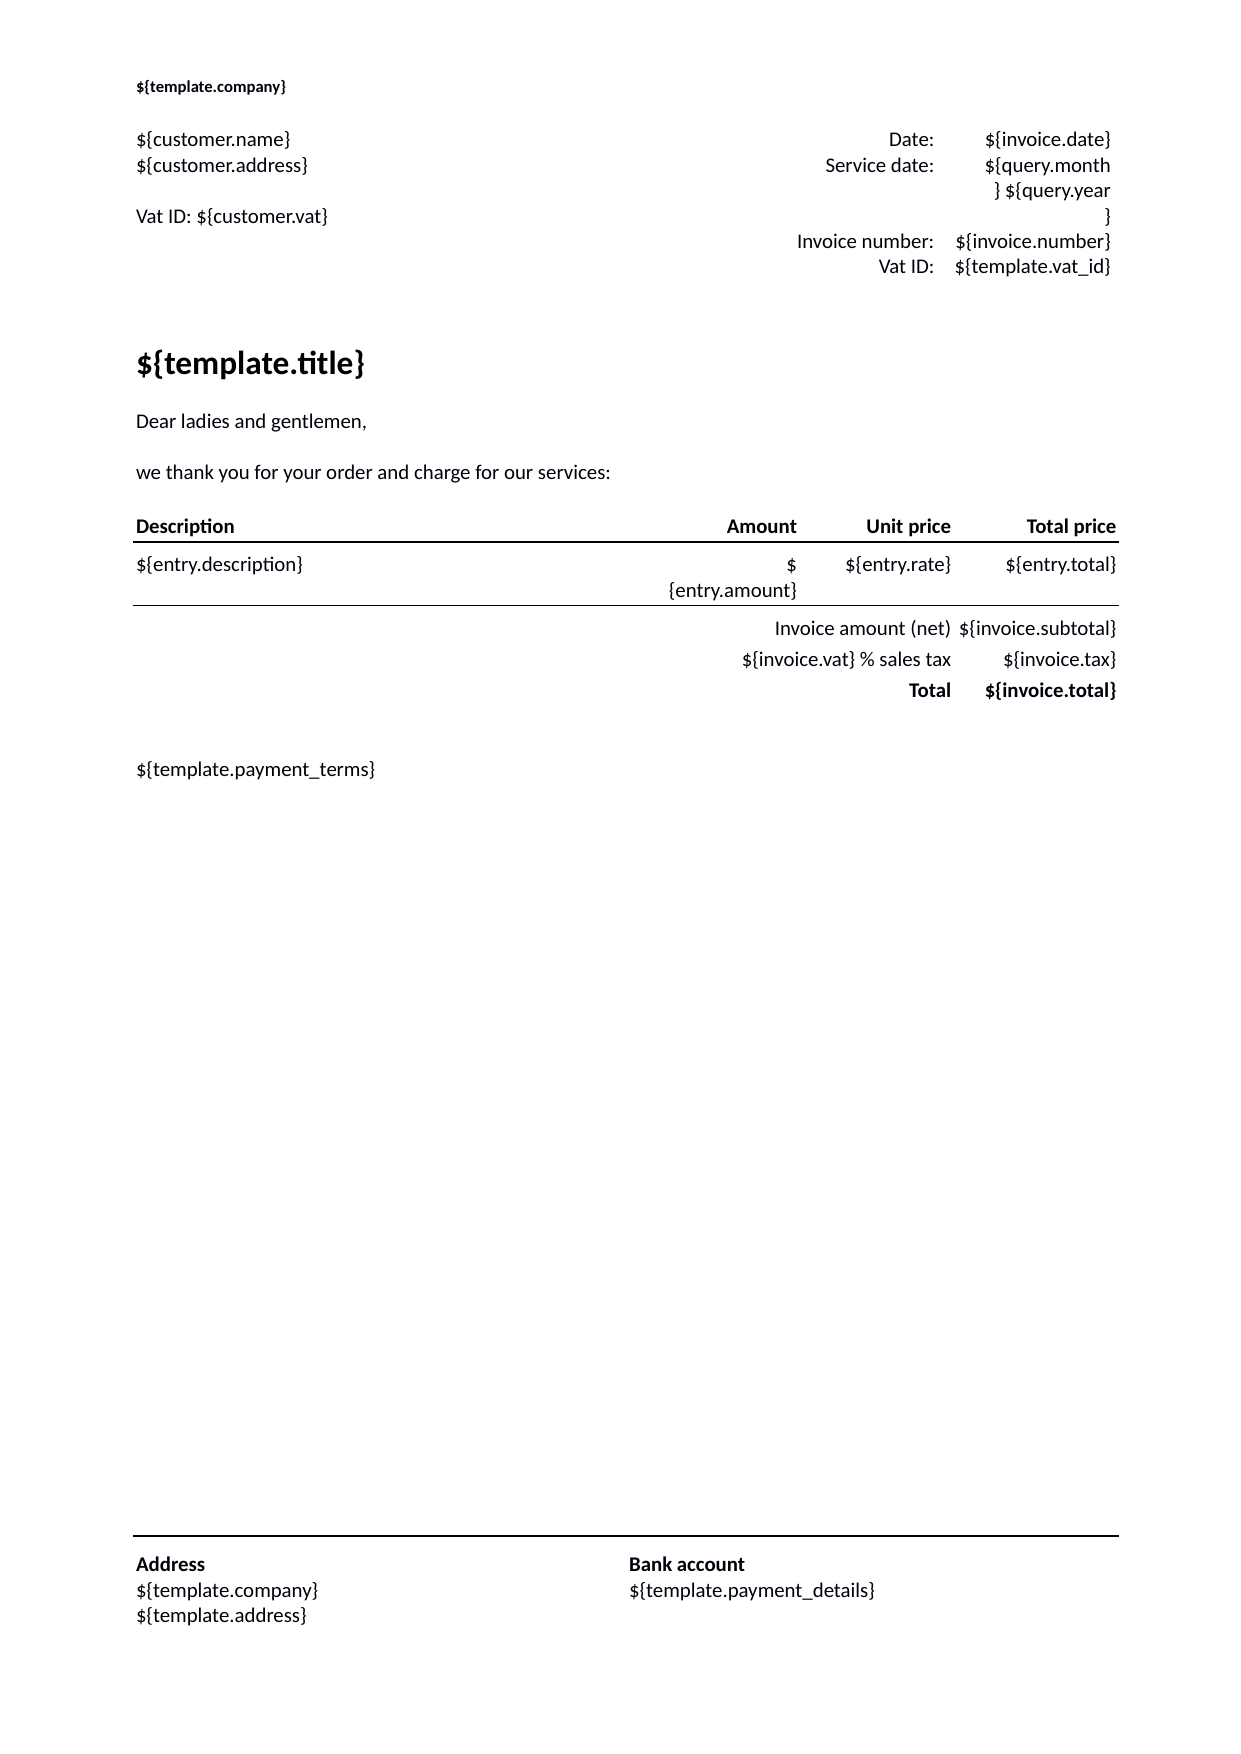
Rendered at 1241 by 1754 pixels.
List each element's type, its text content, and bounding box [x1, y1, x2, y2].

table_header ${invoice.date} [940, 127, 1116, 152]
table_cell Invoice number: [664, 228, 940, 254]
table_cell ${invoice.number} [940, 228, 1116, 254]
table_header Description [133, 510, 664, 541]
text ${template.payment_terms} [136, 757, 1122, 782]
table_header Date: [664, 127, 940, 152]
table_cell ${entry.description} [133, 543, 664, 605]
table_header Total price [954, 510, 1119, 541]
table_cell ${invoice.total} [954, 675, 1119, 706]
table_cell ${entry.amount} [664, 543, 799, 605]
table_header ${customer.name} ${customer.address} Vat ID: ${customer.vat} [130, 127, 664, 279]
table_cell ${invoice.vat} % sales tax [133, 643, 954, 674]
table_cell Service date: [664, 152, 940, 228]
table_cell ${entry.rate} [800, 543, 954, 605]
table_cell ${query.month } ${query.year } [940, 152, 1116, 228]
subtitle ${template.title} [136, 342, 1122, 383]
table_header Unit price [800, 510, 954, 541]
table_cell ${invoice.subtotal} [954, 606, 1119, 643]
table_cell Vat ID: [664, 254, 940, 279]
table_cell ${invoice.tax} [954, 643, 1119, 674]
table_cell Total [133, 675, 954, 706]
table_cell Invoice amount (net) [133, 606, 954, 643]
table_header Amount [664, 510, 799, 541]
text Dear ladies and gentlemen, [136, 408, 1122, 434]
table_cell ${template.vat_id} [940, 254, 1116, 279]
table_cell ${entry.total} [954, 543, 1119, 605]
text we thank you for your order and charge for our services: [136, 459, 1122, 485]
